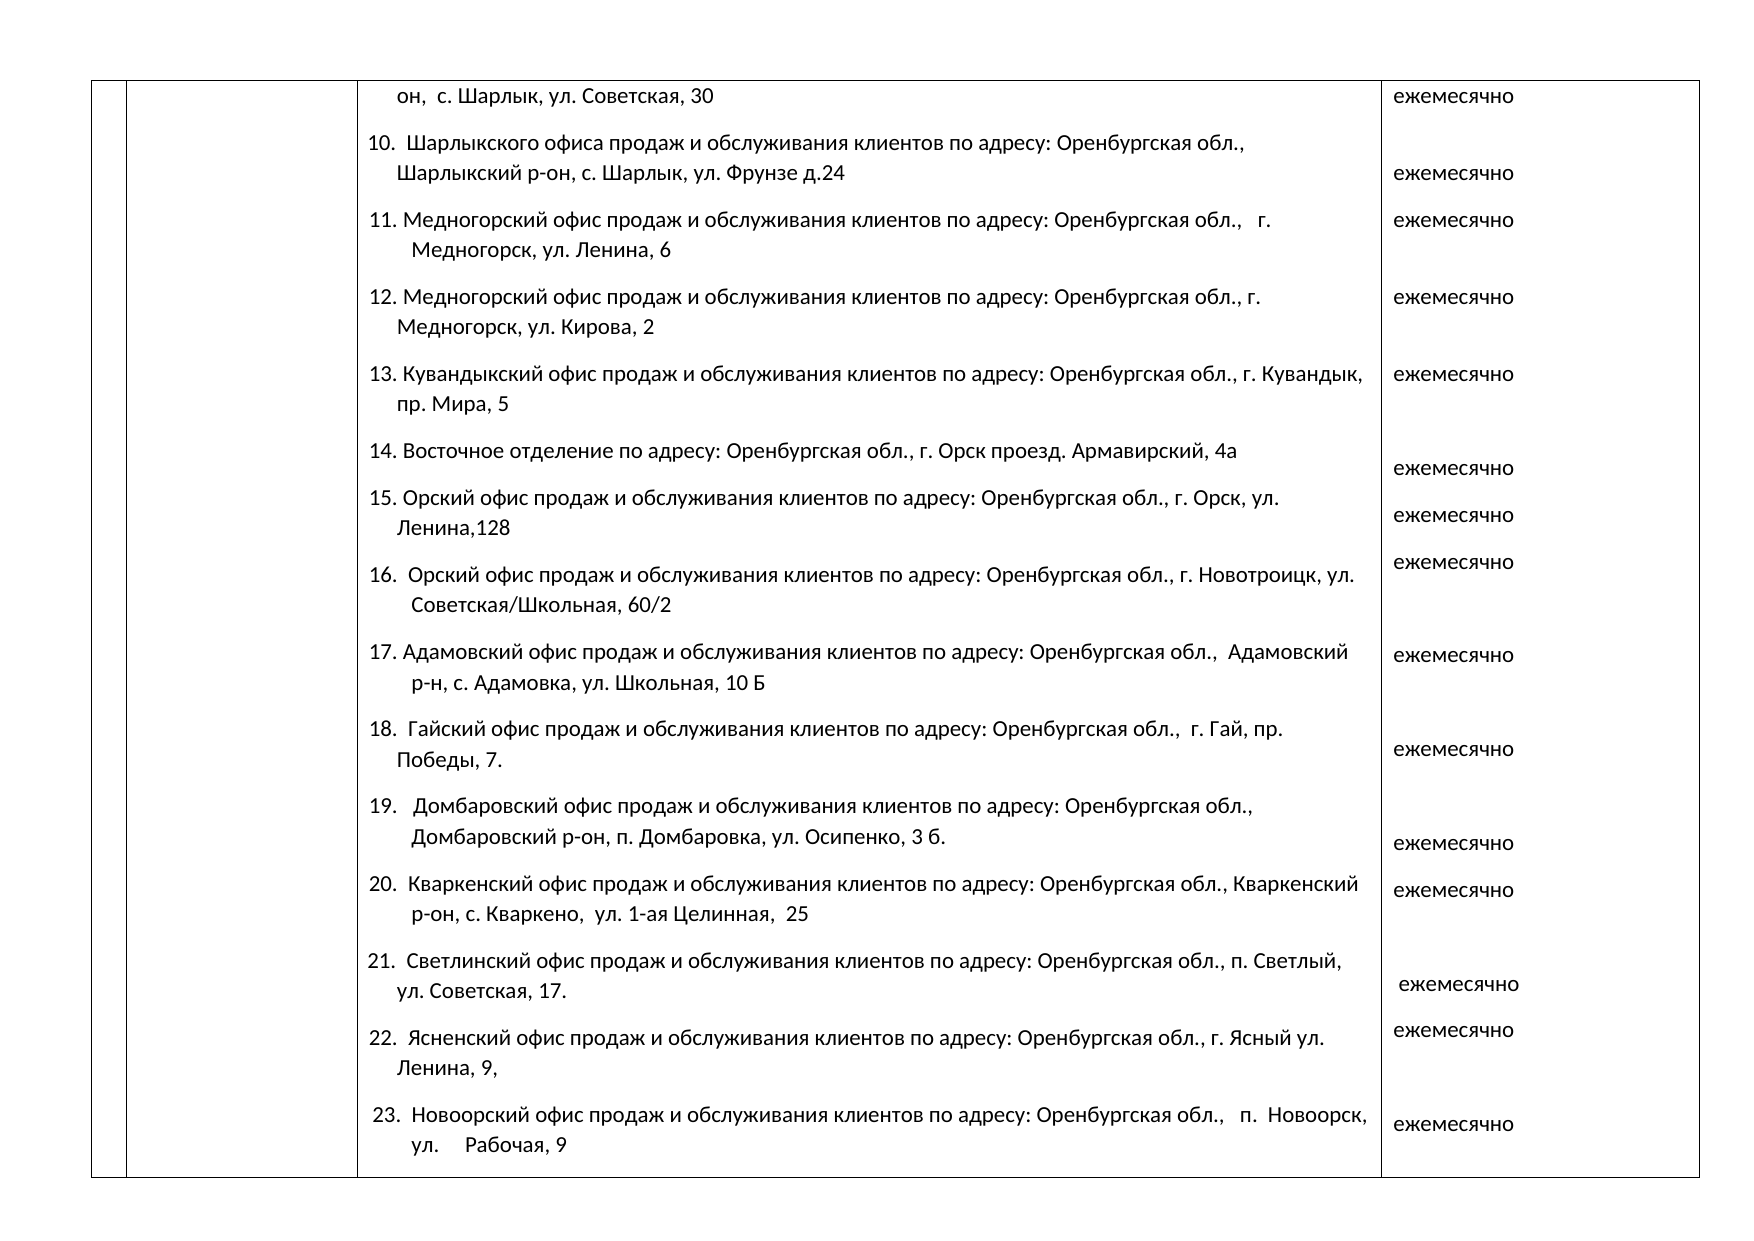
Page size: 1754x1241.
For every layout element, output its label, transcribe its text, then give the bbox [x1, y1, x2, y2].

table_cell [358, 81, 1381, 1177]
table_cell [1382, 81, 1699, 1177]
table_cell п [92, 81, 126, 1177]
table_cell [127, 81, 357, 1177]
